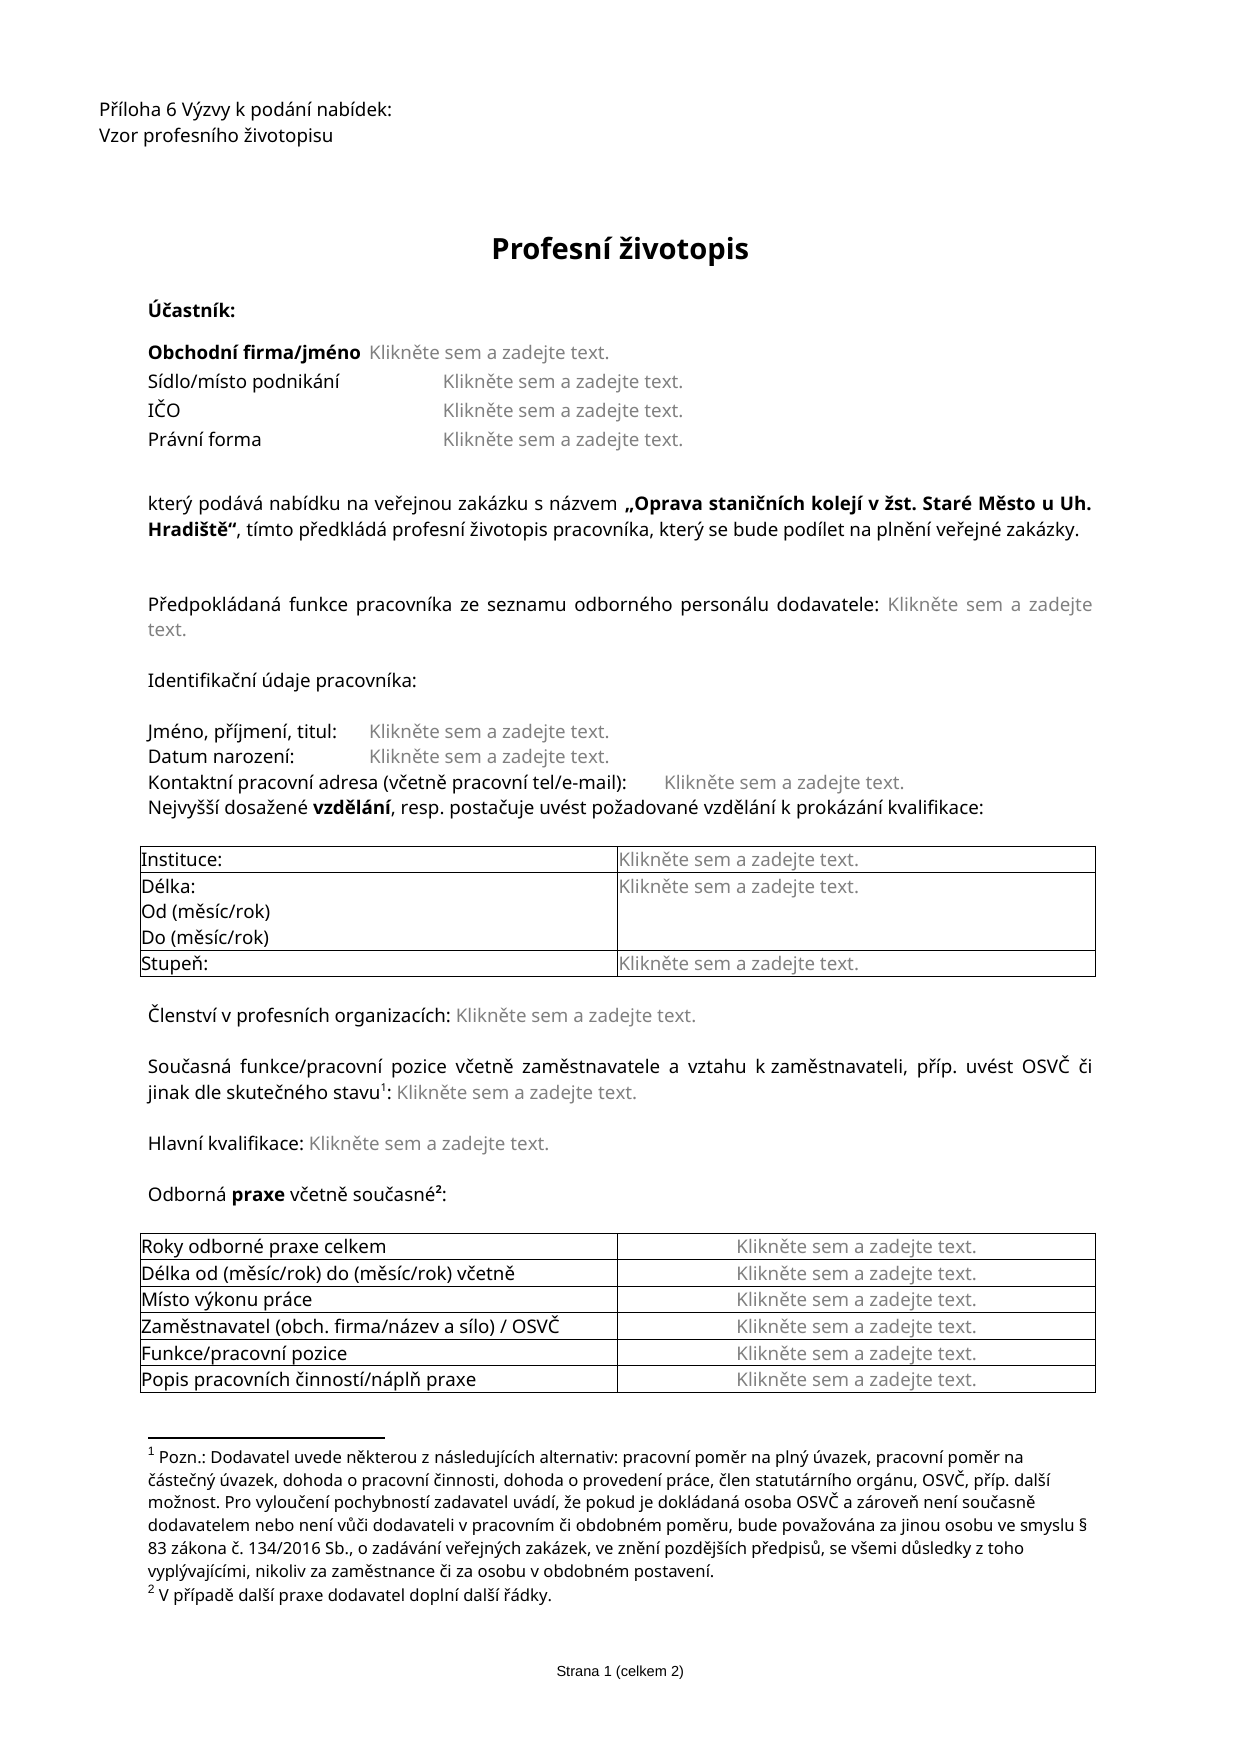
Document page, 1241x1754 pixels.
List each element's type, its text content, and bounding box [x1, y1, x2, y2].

table_cell [618, 1340, 1095, 1365]
text Nejvyšší dosažené vzdělání, resp. postačuje uvést požadované vzdělání k prokázání kvalifikace: [148, 794, 1093, 820]
text Členství v profesních organizacích: [148, 1003, 1093, 1028]
table_cell Zaměstnavatel (obch. firma/název a sílo) / OSVČ [141, 1313, 617, 1339]
text Hlavní kvalifikace: [148, 1130, 1093, 1156]
text Předpokládaná funkce pracovníka ze seznamu odborného personálu dodavatele: [148, 592, 1093, 642]
text Datum narození: [148, 743, 1093, 769]
table_cell [618, 1366, 1095, 1392]
text Jméno, příjmení, titul: [148, 718, 1093, 743]
table_header Instituce: [141, 847, 617, 872]
text Současná funkce/pracovní pozice včetně zaměstnavatele a vztahu k zaměstnavateli, příp. uvést OSVČ či jinak dle skutečného stavu: [148, 1054, 1093, 1105]
table_header Roky odborné praxe celkem [141, 1234, 617, 1259]
table_header [618, 1234, 1095, 1259]
text Právní forma [148, 423, 1093, 452]
text Odborná praxe včetně současné: [148, 1181, 1093, 1207]
table_cell [618, 1313, 1095, 1339]
table_cell [618, 873, 1095, 950]
text Sídlo/místo podnikání [148, 365, 1093, 394]
table_cell Místo výkonu práce [141, 1287, 617, 1312]
text Identifikační údaje pracovníka: [148, 667, 1093, 692]
table_cell Stupeň: [141, 951, 617, 976]
table_cell [618, 1260, 1095, 1286]
table_cell Popis pracovních činností/náplň praxe [141, 1366, 617, 1392]
text IČO [148, 394, 1093, 423]
title Profesní životopis [148, 228, 1093, 268]
table_cell [618, 951, 1095, 976]
table_cell Délka od (měsíc/rok) do (měsíc/rok) včetně [141, 1260, 617, 1286]
table_header [618, 847, 1095, 872]
text Účastník: [148, 293, 1093, 324]
text který podává nabídku na veřejnou zakázku s názvem „Oprava staničních kolejí v žst. Staré Město u Uh. Hradiště“, tímto předkládá profesní životopis pracovníka, který se bude podílet na plnění veřejné zakázky. [148, 490, 1093, 541]
text Kontaktní pracovní adresa (včetně pracovní tel/e-mail): [148, 769, 1093, 794]
table_cell [618, 1287, 1095, 1312]
table_cell Funkce/pracovní pozice [141, 1340, 617, 1365]
table_cell Délka: Od (měsíc/rok) Do (měsíc/rok) [141, 873, 617, 950]
text Obchodní firma/jméno [148, 336, 1093, 365]
